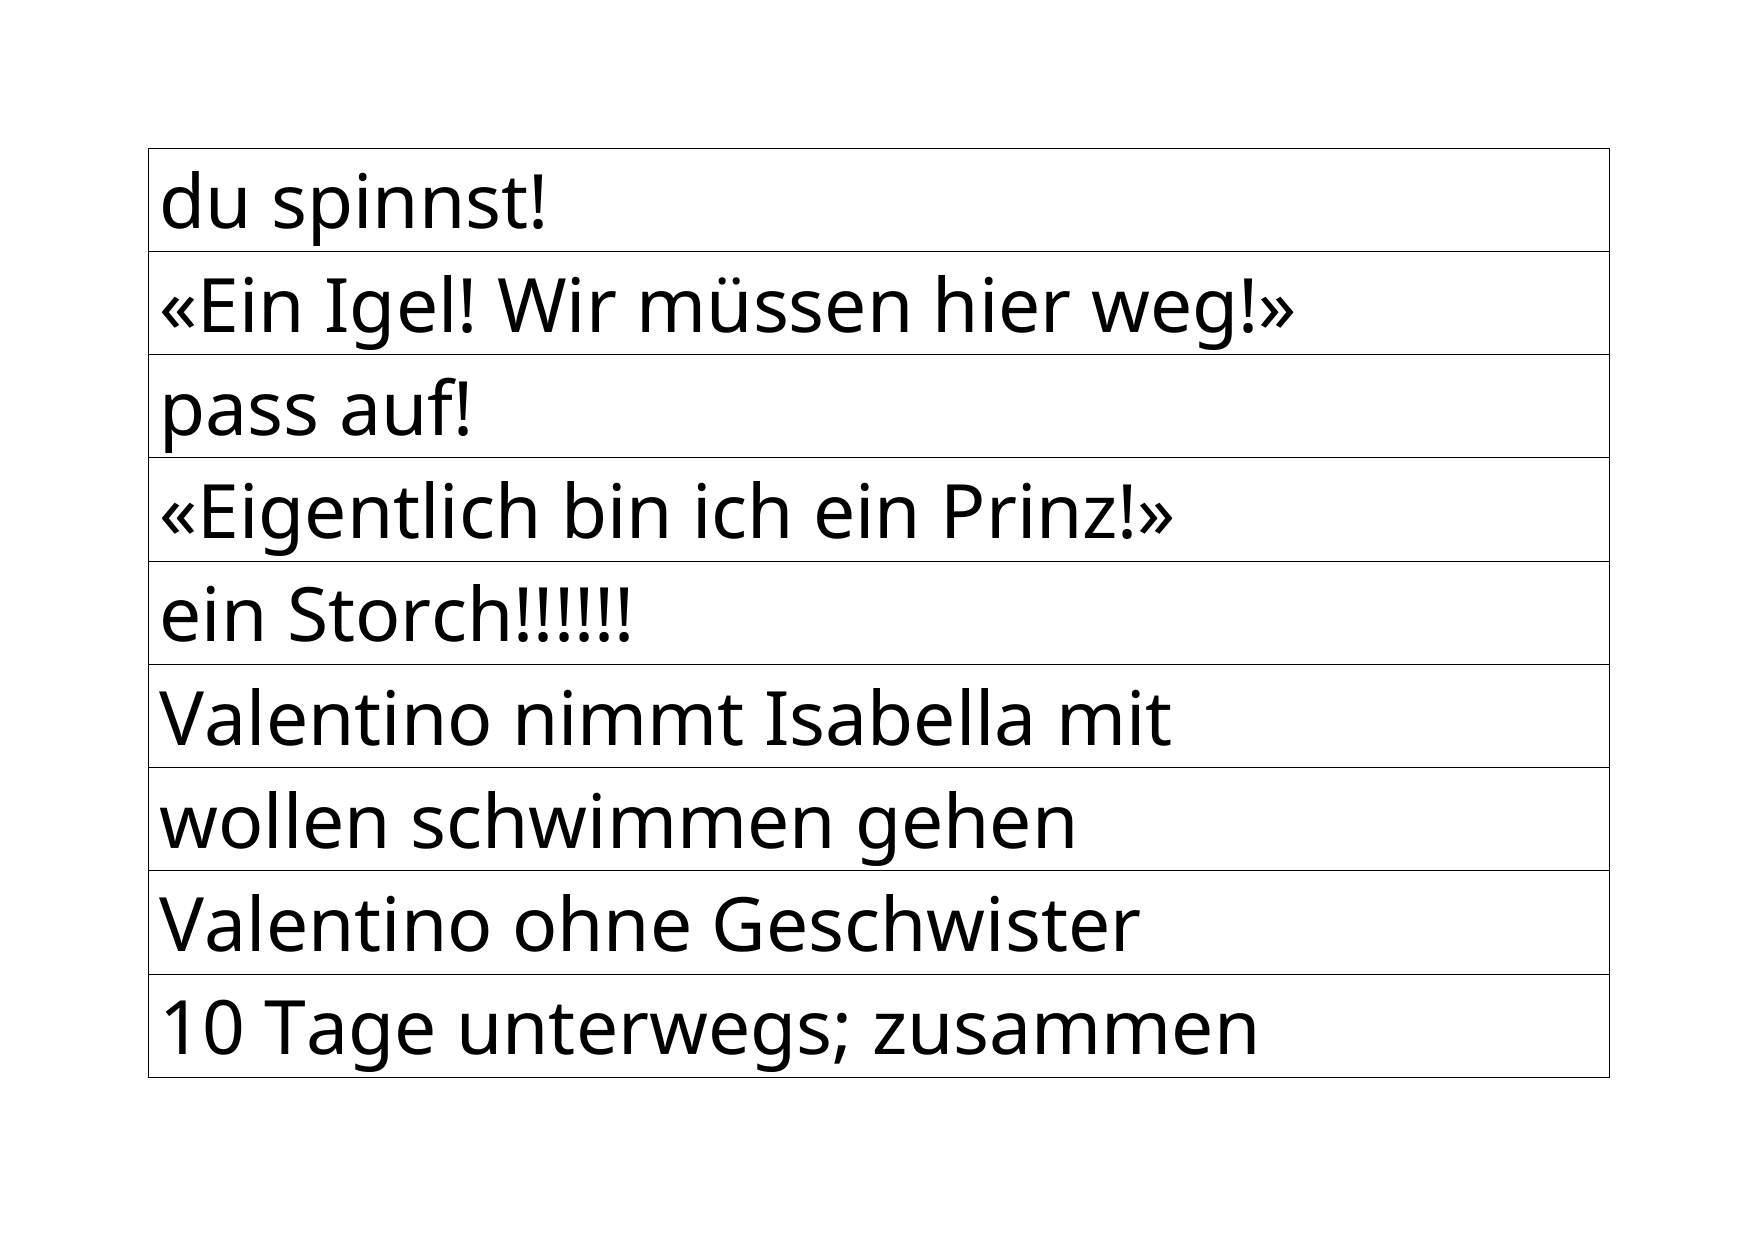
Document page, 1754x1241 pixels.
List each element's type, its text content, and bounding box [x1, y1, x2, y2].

table_cell wollen schwimmen gehen [149, 768, 1609, 870]
table_cell «Eigentlich bin ich ein Prinz!» [149, 458, 1609, 561]
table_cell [149, 975, 1609, 1077]
table_cell «Ein Igel! Wir müssen hier weg!» [149, 252, 1609, 354]
table_cell Valentino ohne Geschwister [149, 871, 1609, 973]
table_header du spinnst! [149, 149, 1609, 251]
table_cell pass auf! [149, 355, 1609, 457]
table_cell ein Storch!!!!!! [149, 562, 1609, 664]
table_cell Valentino nimmt Isabella mit [149, 665, 1609, 767]
